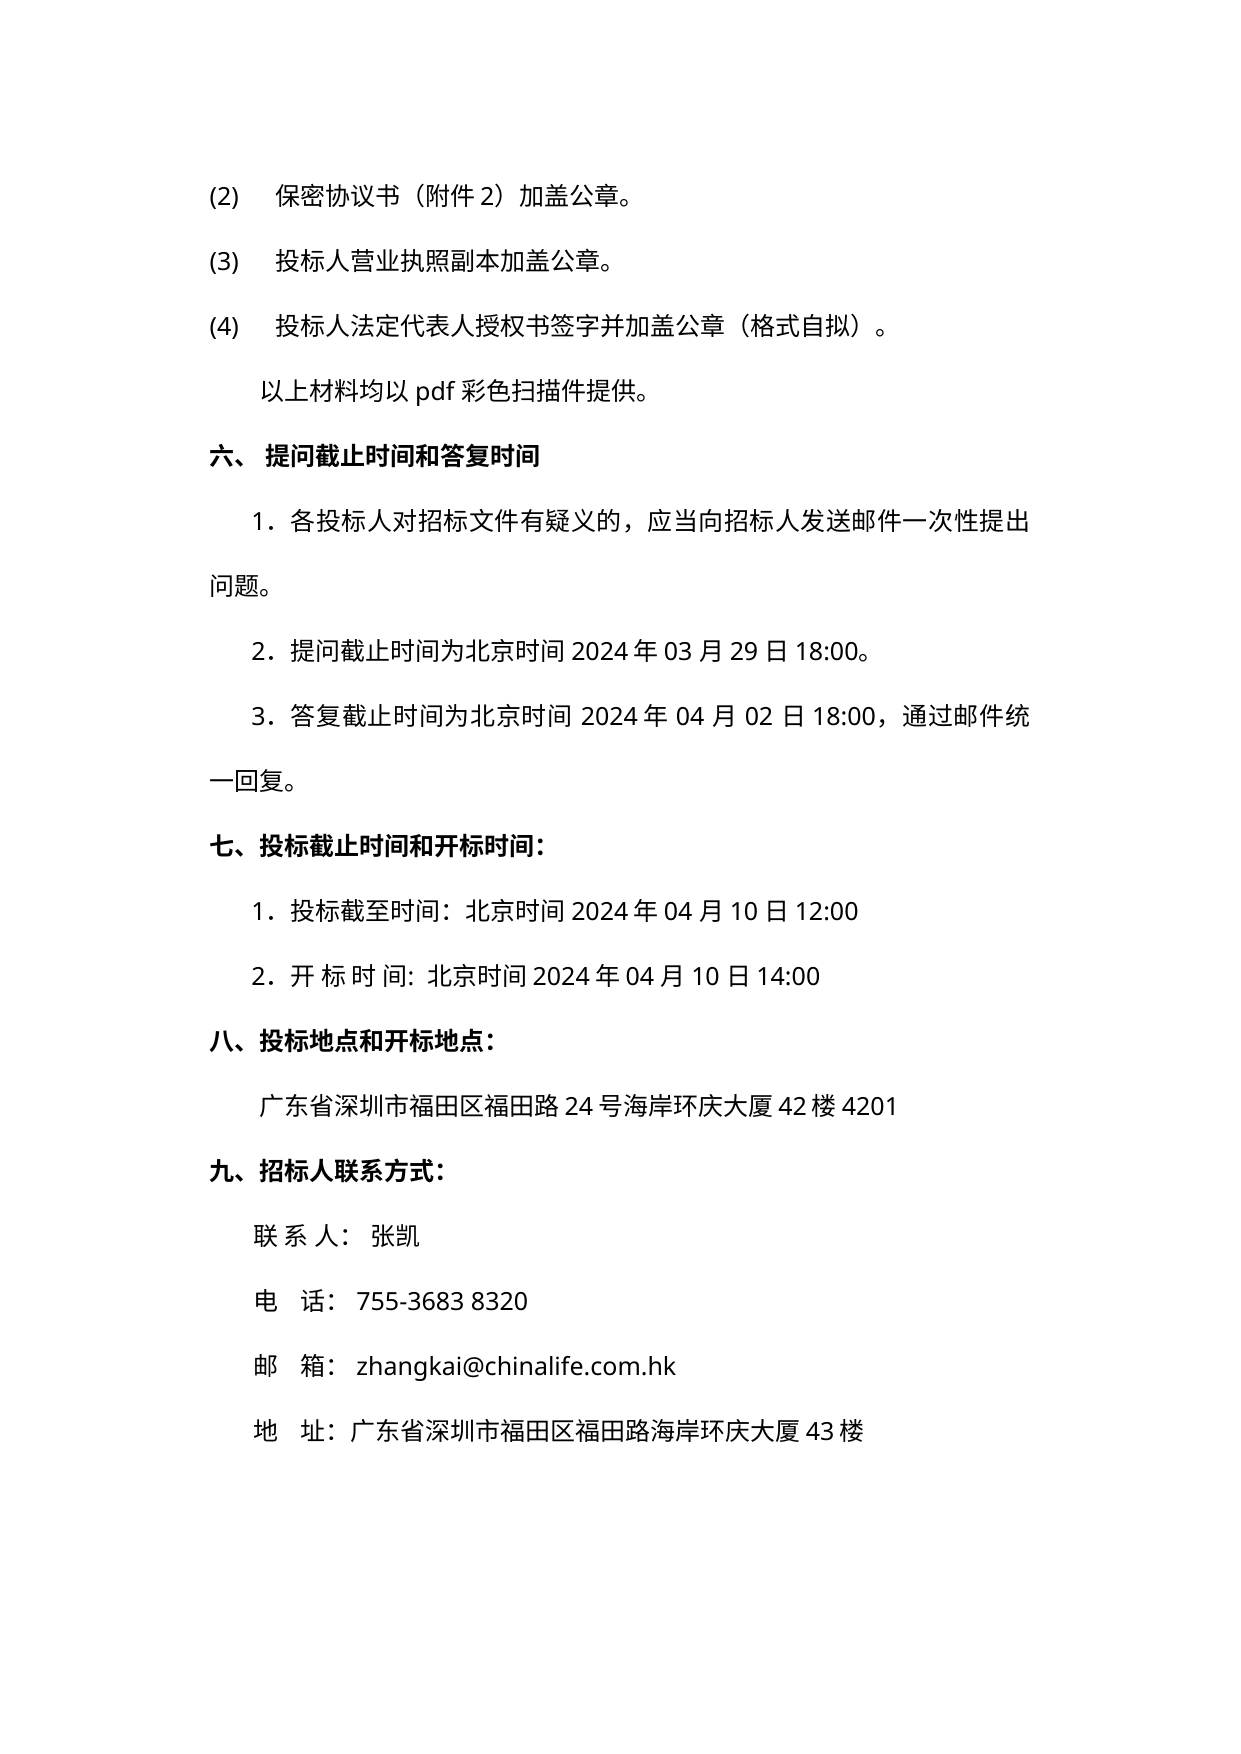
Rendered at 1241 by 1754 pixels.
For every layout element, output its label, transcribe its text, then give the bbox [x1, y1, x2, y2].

text 地 址：广东省深圳市福田区福田路海岸环庆大厦43楼 [209, 1397, 1031, 1462]
list 各投标人对招标文件有疑义的，应当向招标人发送邮件一次性提出问题。 [209, 487, 1031, 617]
list 答复截止时间为北京时间 2024年 04 月 02 日18:00，通过邮件统一回复。 [209, 682, 1031, 812]
text 邮 箱： zhangkai@chinalife.com.hk [209, 1332, 1031, 1397]
list 投标人营业执照副本加盖公章。 [209, 227, 1031, 292]
list 提问截止时间为北京时间 2024年 03 月 29 日18:00。 [209, 617, 1031, 682]
text 联 系 人： 张凯 [209, 1202, 1031, 1267]
text 广东省深圳市福田区福田路24号海岸环庆大厦42楼4201 [209, 1072, 1031, 1137]
text 七、投标截止时间和开标时间： [209, 812, 1031, 877]
text 电 话： 755-3683 8320 [209, 1267, 1031, 1332]
text 以上材料均以 pdf 彩色扫描件提供。 [209, 357, 1031, 422]
text 六、 提问截止时间和答复时间 [209, 422, 1031, 487]
list 投标人法定代表人授权书签字并加盖公章（格式自拟）。 [209, 292, 1031, 357]
list 开 标 时 间: 北京时间 2024年 04 月 10 日14:00 [209, 942, 1031, 1007]
list 投标截至时间：北京时间 2024年 04 月 10 日12:00 [209, 877, 1031, 942]
text 八、投标地点和开标地点： [209, 1007, 1031, 1072]
text 九、招标人联系方式： [209, 1137, 1031, 1202]
list 保密协议书（附件2）加盖公章。 [209, 162, 1031, 227]
